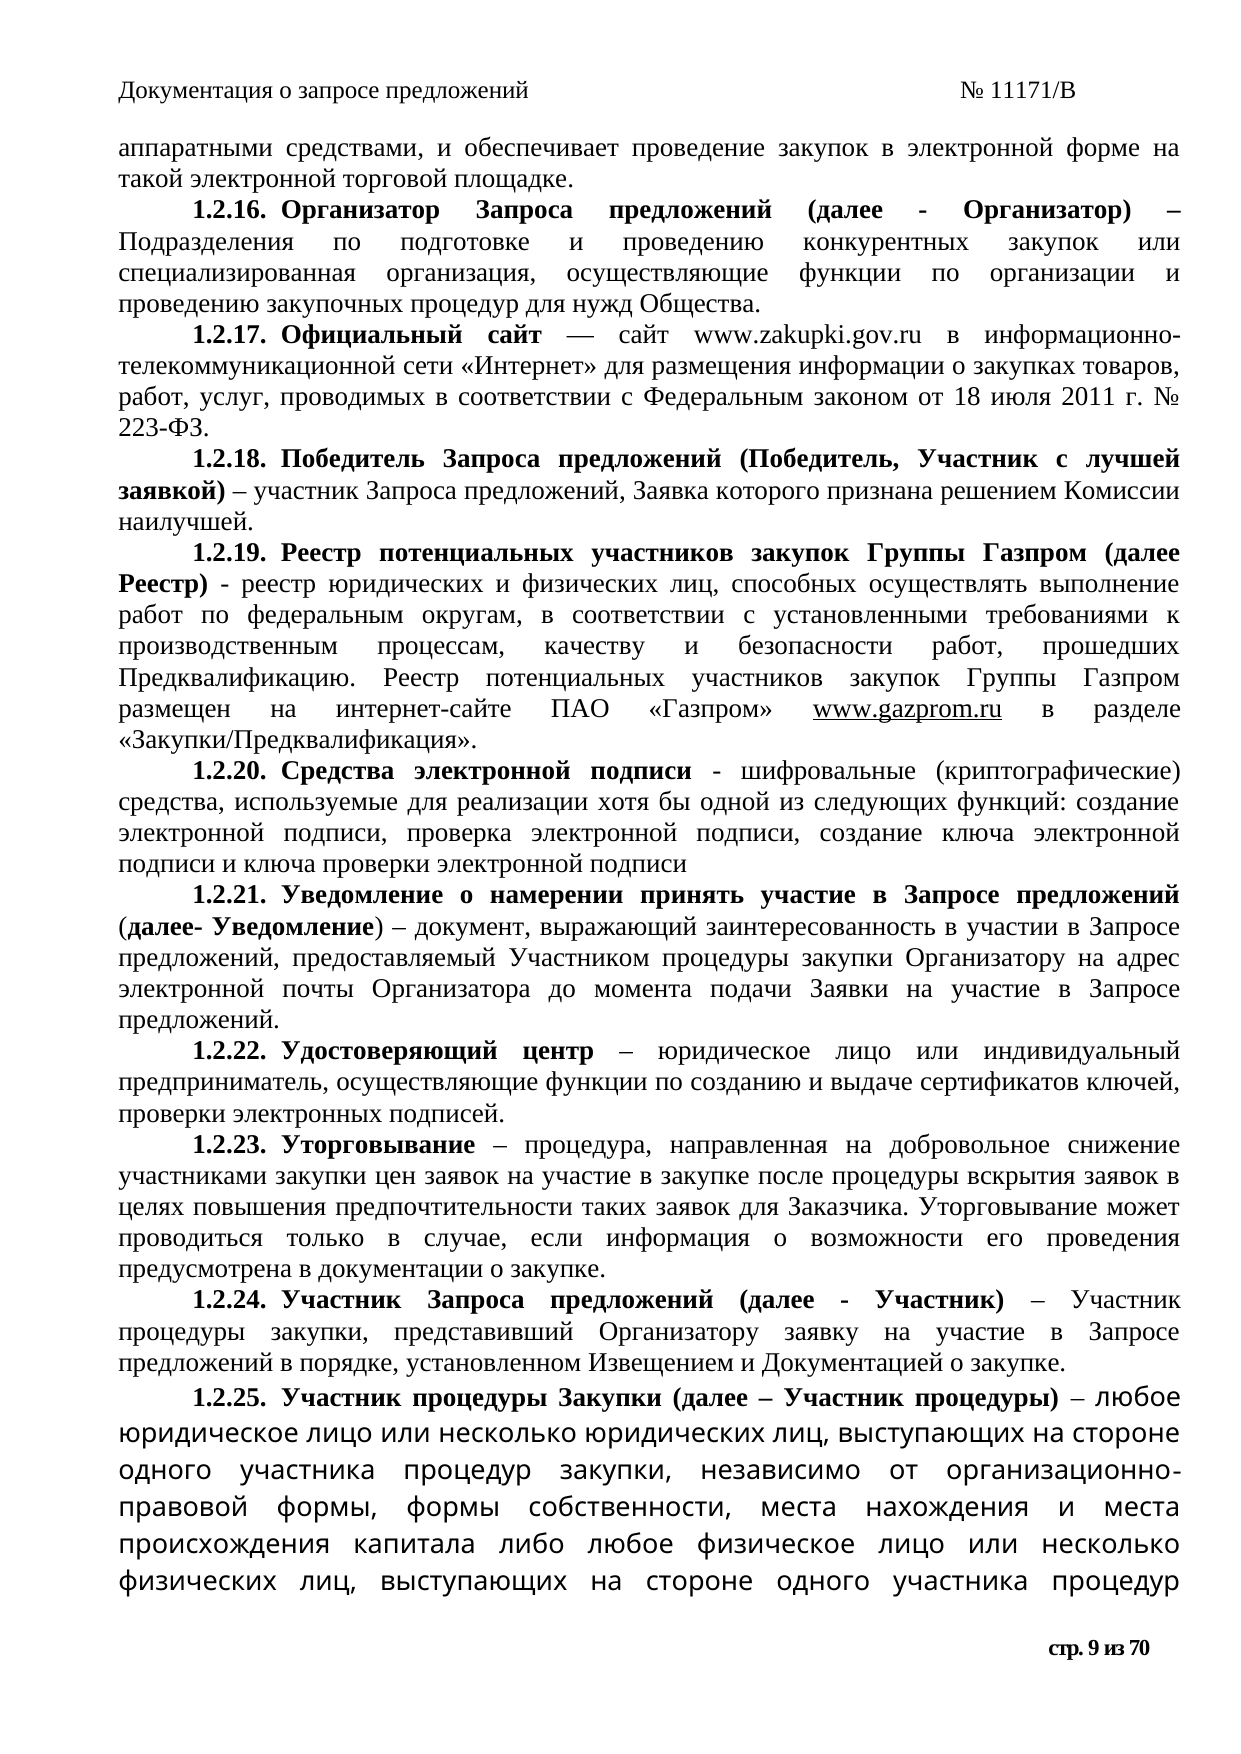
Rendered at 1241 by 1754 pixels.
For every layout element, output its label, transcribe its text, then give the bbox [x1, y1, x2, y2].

list Уведомление о намерении принять участие в Запросе предложений (далее- Уведомление) – документ, выражающий заинтересованность в участии в Запросе предложений, предоставляемый Участником процедуры закупки Организатору на адрес электронной почты Организатора до момента подачи Заявки на участие в Запросе предложений. [118, 879, 1181, 1034]
list Организатор Запроса предложений (далее - Организатор) – Подразделения по подготовке и проведению конкурентных закупок или специализированная организация, осуществляющие функции по организации и проведению закупочных процедур для нужд Общества. [118, 193, 1181, 318]
list Реестр потенциальных участников закупок Группы Газпром (далее Реестр) - реестр юридических и физических лиц, способных осуществлять выполнение работ по федеральным округам, в соответствии с установленными требованиями к производственным процессам, качеству и безопасности работ, прошедших Предквалификацию. Реестр потенциальных участников закупок Группы Газпром размещен на интернет-сайте ПАО «Газпром» www.gazprom.ru в разделе «Закупки/Предквалификация». [118, 536, 1181, 754]
list Победитель Запроса предложений (Победитель, Участник с лучшей заявкой) – участник Запроса предложений, Заявка которого признана решением Комиссии наилучшей. [118, 443, 1181, 536]
list Уторговывание – процедура, направленная на добровольное снижение участниками закупки цен заявок на участие в закупке после процедуры вскрытия заявок в целях повышения предпочтительности таких заявок для Заказчика. Уторговывание может проводиться только в случае, если информация о возможности его проведения предусмотрена в документации о закупке. [118, 1128, 1181, 1283]
list Средства электронной подписи - шифровальные (криптографические) средства, используемые для реализации хотя бы одной из следующих функций: создание электронной подписи, проверка электронной подписи, создание ключа электронной подписи и ключа проверки электронной подписи [118, 754, 1181, 879]
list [118, 131, 1181, 193]
list Удостоверяющий центр – юридическое лицо или индивидуальный предприниматель, осуществляющие функции по созданию и выдаче сертификатов ключей, проверки электронных подписей. [118, 1034, 1181, 1128]
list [118, 1377, 1181, 1598]
list Официальный сайт — сайт www.zakupki.gov.ru в информационно-телекоммуникационной сети «Интернет» для размещения информации о закупках товаров, работ, услуг, проводимых в соответствии с Федеральным законом от 18 июля 2011 г. № 223-ФЗ. [118, 318, 1181, 443]
list Участник Запроса предложений (далее - Участник) – Участник процедуры закупки, представивший Организатору заявку на участие в Запросе предложений в порядке, установленном Извещением и Документацией о закупке. [118, 1283, 1181, 1377]
